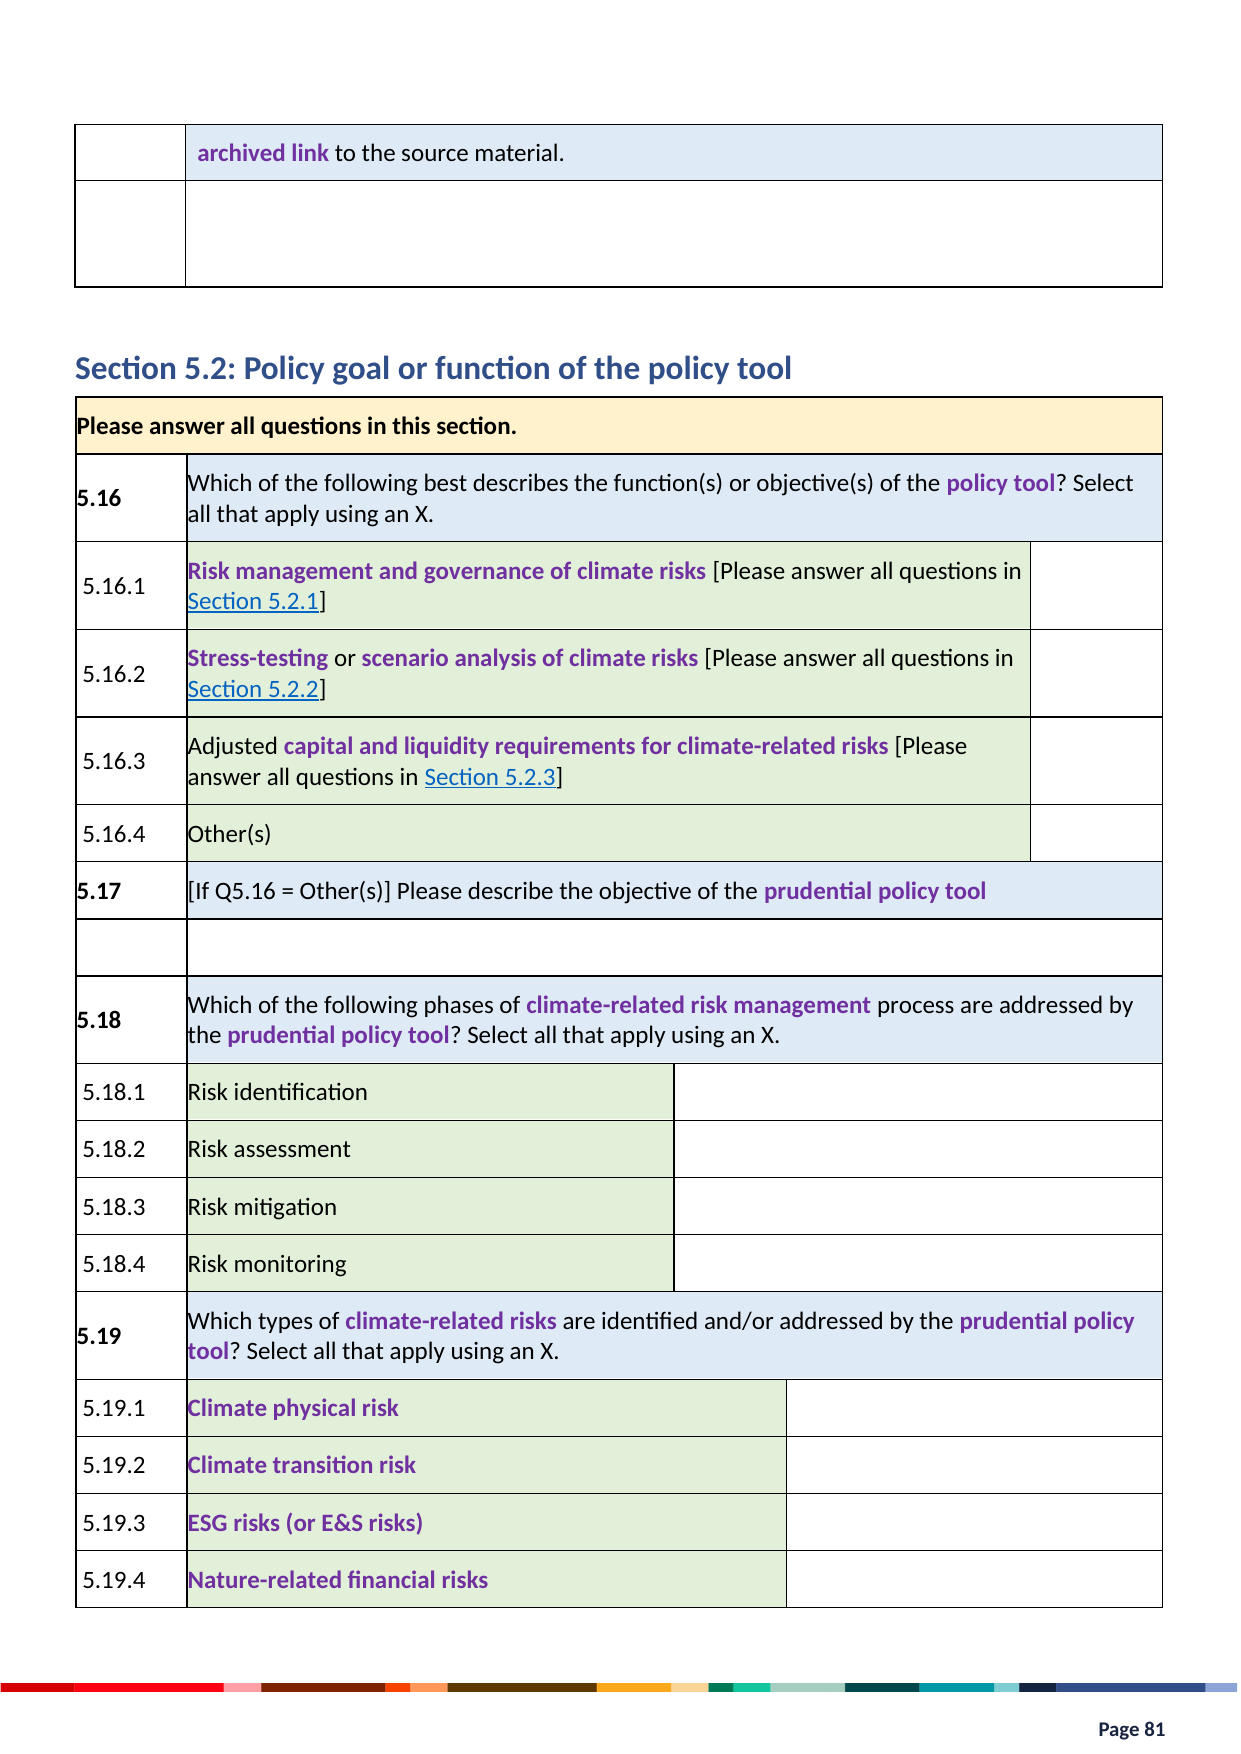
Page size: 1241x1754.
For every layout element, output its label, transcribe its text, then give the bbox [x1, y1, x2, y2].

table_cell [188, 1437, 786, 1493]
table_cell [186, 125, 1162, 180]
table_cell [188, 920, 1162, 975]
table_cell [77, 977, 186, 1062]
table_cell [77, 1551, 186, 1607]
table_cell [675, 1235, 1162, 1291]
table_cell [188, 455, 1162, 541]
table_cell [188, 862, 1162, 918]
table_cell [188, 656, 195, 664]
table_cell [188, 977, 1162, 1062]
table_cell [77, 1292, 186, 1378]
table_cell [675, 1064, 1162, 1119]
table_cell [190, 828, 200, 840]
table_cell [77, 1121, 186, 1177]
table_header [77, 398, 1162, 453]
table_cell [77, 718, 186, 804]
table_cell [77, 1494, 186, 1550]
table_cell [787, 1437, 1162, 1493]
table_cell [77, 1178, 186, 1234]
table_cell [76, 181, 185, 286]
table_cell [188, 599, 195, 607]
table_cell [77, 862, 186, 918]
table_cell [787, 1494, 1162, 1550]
subtitle Section 5.2: Policy goal or function of the policy tool [75, 347, 1165, 388]
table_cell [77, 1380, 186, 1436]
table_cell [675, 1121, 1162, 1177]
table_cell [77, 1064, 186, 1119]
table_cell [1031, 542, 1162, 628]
picture [0, 1683, 1236, 1692]
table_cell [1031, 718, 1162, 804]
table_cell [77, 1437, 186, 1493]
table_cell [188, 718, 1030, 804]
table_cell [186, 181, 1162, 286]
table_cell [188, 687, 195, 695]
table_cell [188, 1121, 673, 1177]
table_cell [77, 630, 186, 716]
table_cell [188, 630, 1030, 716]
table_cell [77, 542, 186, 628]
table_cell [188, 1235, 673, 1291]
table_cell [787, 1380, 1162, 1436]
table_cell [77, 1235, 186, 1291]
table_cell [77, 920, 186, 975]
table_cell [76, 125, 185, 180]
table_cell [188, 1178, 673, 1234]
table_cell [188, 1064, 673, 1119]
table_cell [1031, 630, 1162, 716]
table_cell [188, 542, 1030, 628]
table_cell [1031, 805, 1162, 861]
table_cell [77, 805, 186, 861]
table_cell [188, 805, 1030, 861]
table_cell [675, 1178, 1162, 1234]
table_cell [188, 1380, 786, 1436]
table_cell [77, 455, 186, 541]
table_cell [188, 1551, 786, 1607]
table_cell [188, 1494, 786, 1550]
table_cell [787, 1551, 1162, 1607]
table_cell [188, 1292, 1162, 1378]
